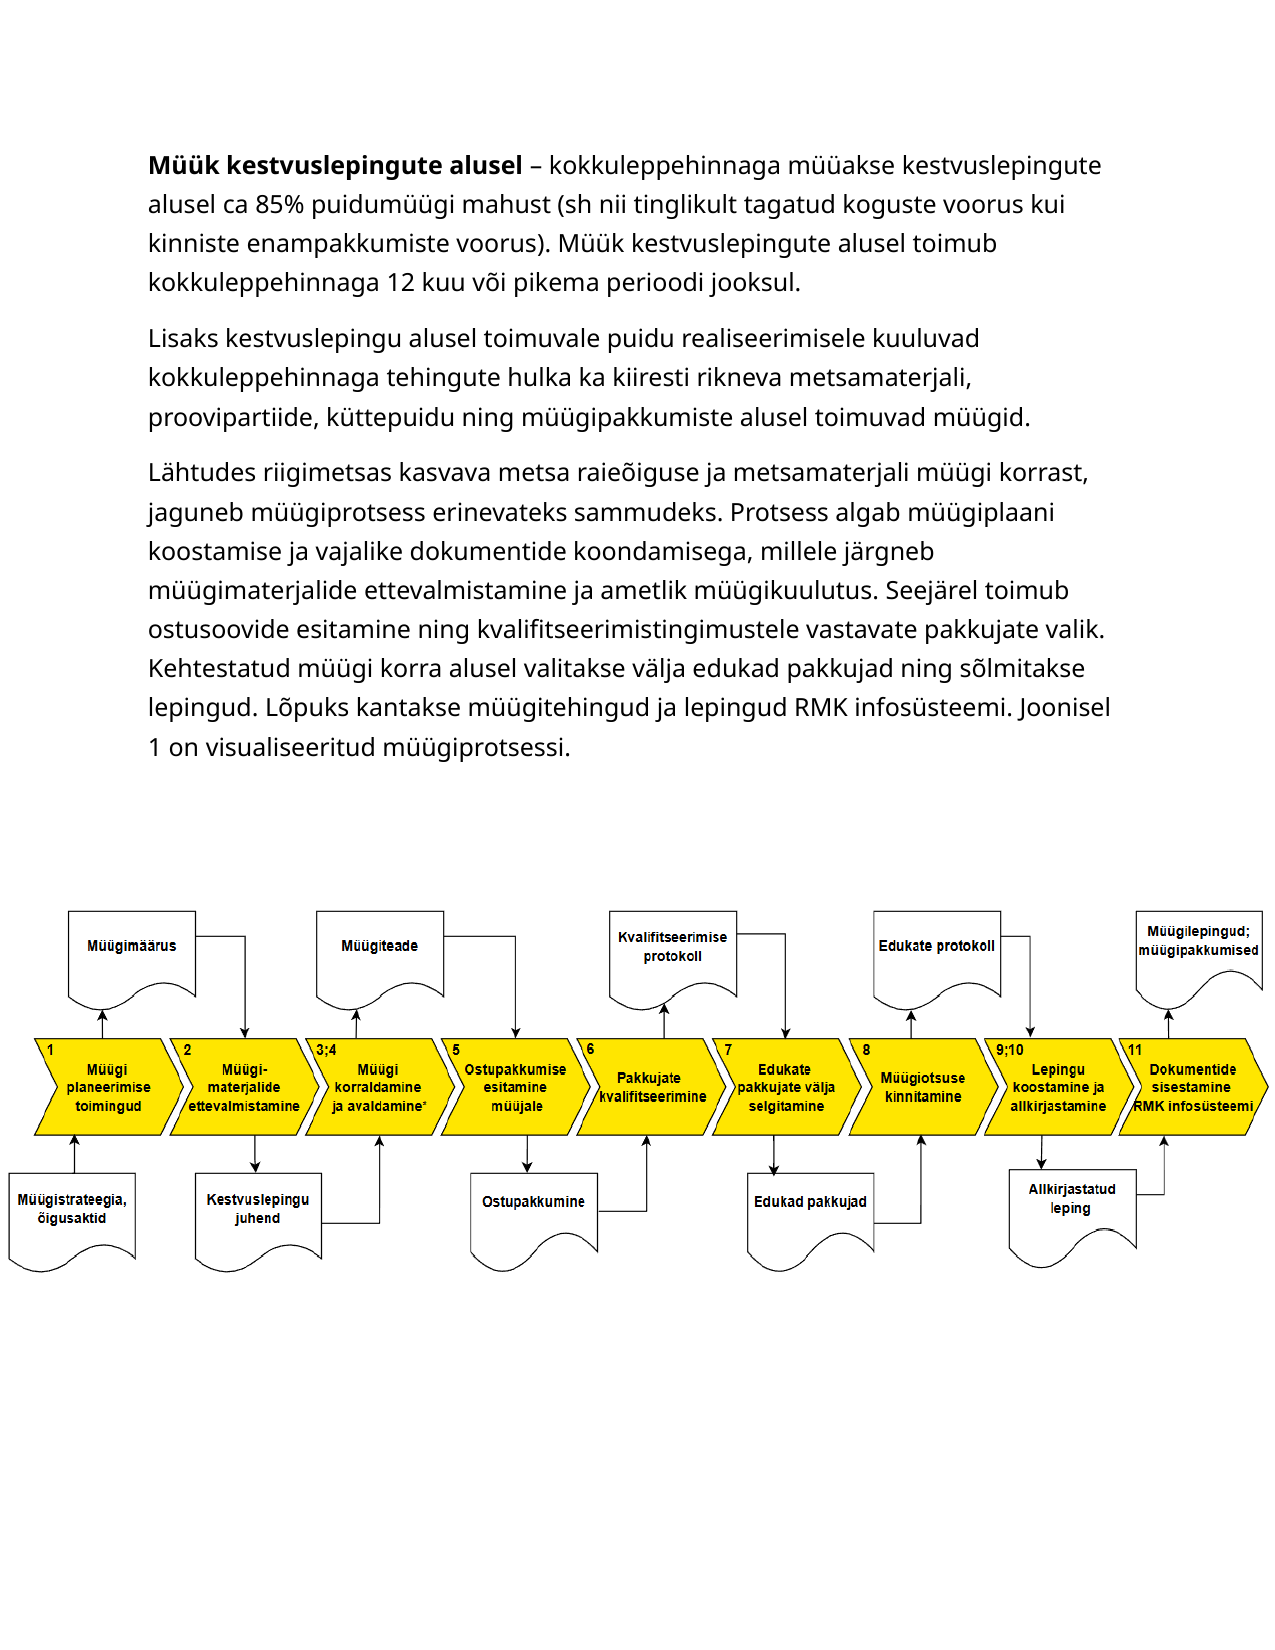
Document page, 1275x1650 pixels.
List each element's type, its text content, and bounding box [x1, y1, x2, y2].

picture [0, 893, 1275, 1283]
text Lisaks kestvuslepingu alusel toimuvale puidu realiseerimisele kuuluvad kokkuleppehinnaga tehingute hulka ka kiiresti rikneva metsamaterjali, proovipartiide, küttepuidu ning müügipakkumiste alusel toimuvad müügid. [148, 321, 1127, 433]
text Lähtudes riigimetsas kasvava metsa raieõiguse ja metsamaterjali müügi korrast, jaguneb müügiprotsess erinevateks sammudeks. Protsess algab müügiplaani koostamise ja vajalike dokumentide koondamisega, millele järgneb müügimaterjalide ettevalmistamine ja ametlik müügikuulutus. Seejärel toimub ostusoovide esitamine ning kvalifitseerimistingimustele vastavate pakkujate valik. Kehtestatud müügi korra alusel valitakse välja edukad pakkujad ning sõlmitakse lepingud. Lõpuks kantakse müügitehingud ja lepingud RMK infosüsteemi. Joonisel 1 on visualiseeritud müügiprotsessi. [148, 455, 1127, 763]
text Müük kestvuslepingute alusel – kokkuleppehinnaga müüakse kestvuslepingute alusel ca 85% puidumüügi mahust (sh nii tinglikult tagatud koguste voorus kui kinniste enampakkumiste voorus). Müük kestvuslepingute alusel toimub kokkuleppehinnaga 12 kuu või pikema perioodi jooksul. [148, 148, 1127, 299]
